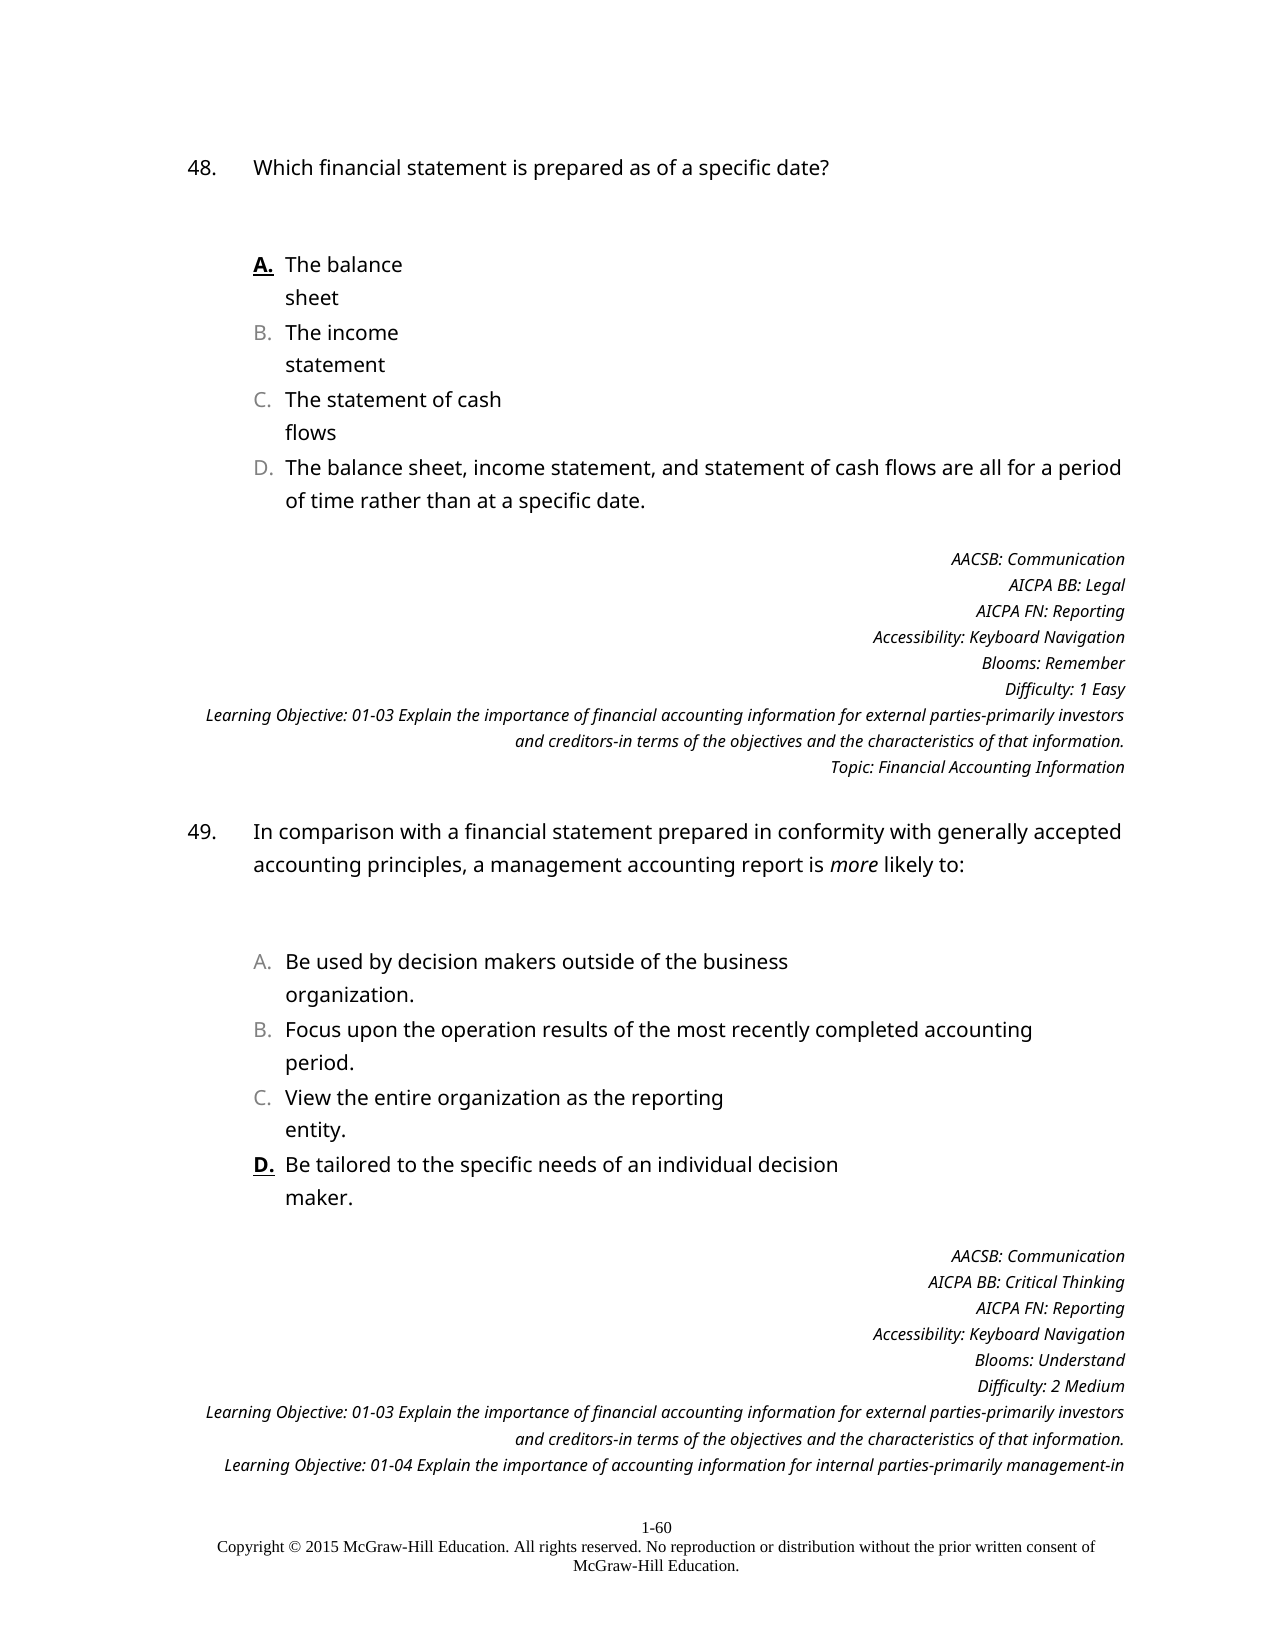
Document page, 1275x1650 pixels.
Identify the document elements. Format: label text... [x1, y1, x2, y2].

table_header Which financial statement is prepared as of a specific date? [253, 153, 1125, 518]
table_header AACSB: Communication AICPA BB: Legal AICPA FN: Reporting Accessibility: Keyboard Navigation Blooms: Remember Difficulty: 1 Easy Learning Objective: 01-03 Explain the importance of financial accounting information for external parties-primarily investors and creditors-in terms of the objectives and the characteristics of that information. Topic: Financial Accounting Information [188, 548, 1125, 815]
table_header In comparison with a financial statement prepared in conformity with generally accepted accounting principles, a management accounting report is more likely to: [253, 818, 1125, 1216]
table_header 48. [188, 153, 253, 518]
table_header 49. [188, 818, 253, 1216]
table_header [188, 1245, 1125, 1476]
